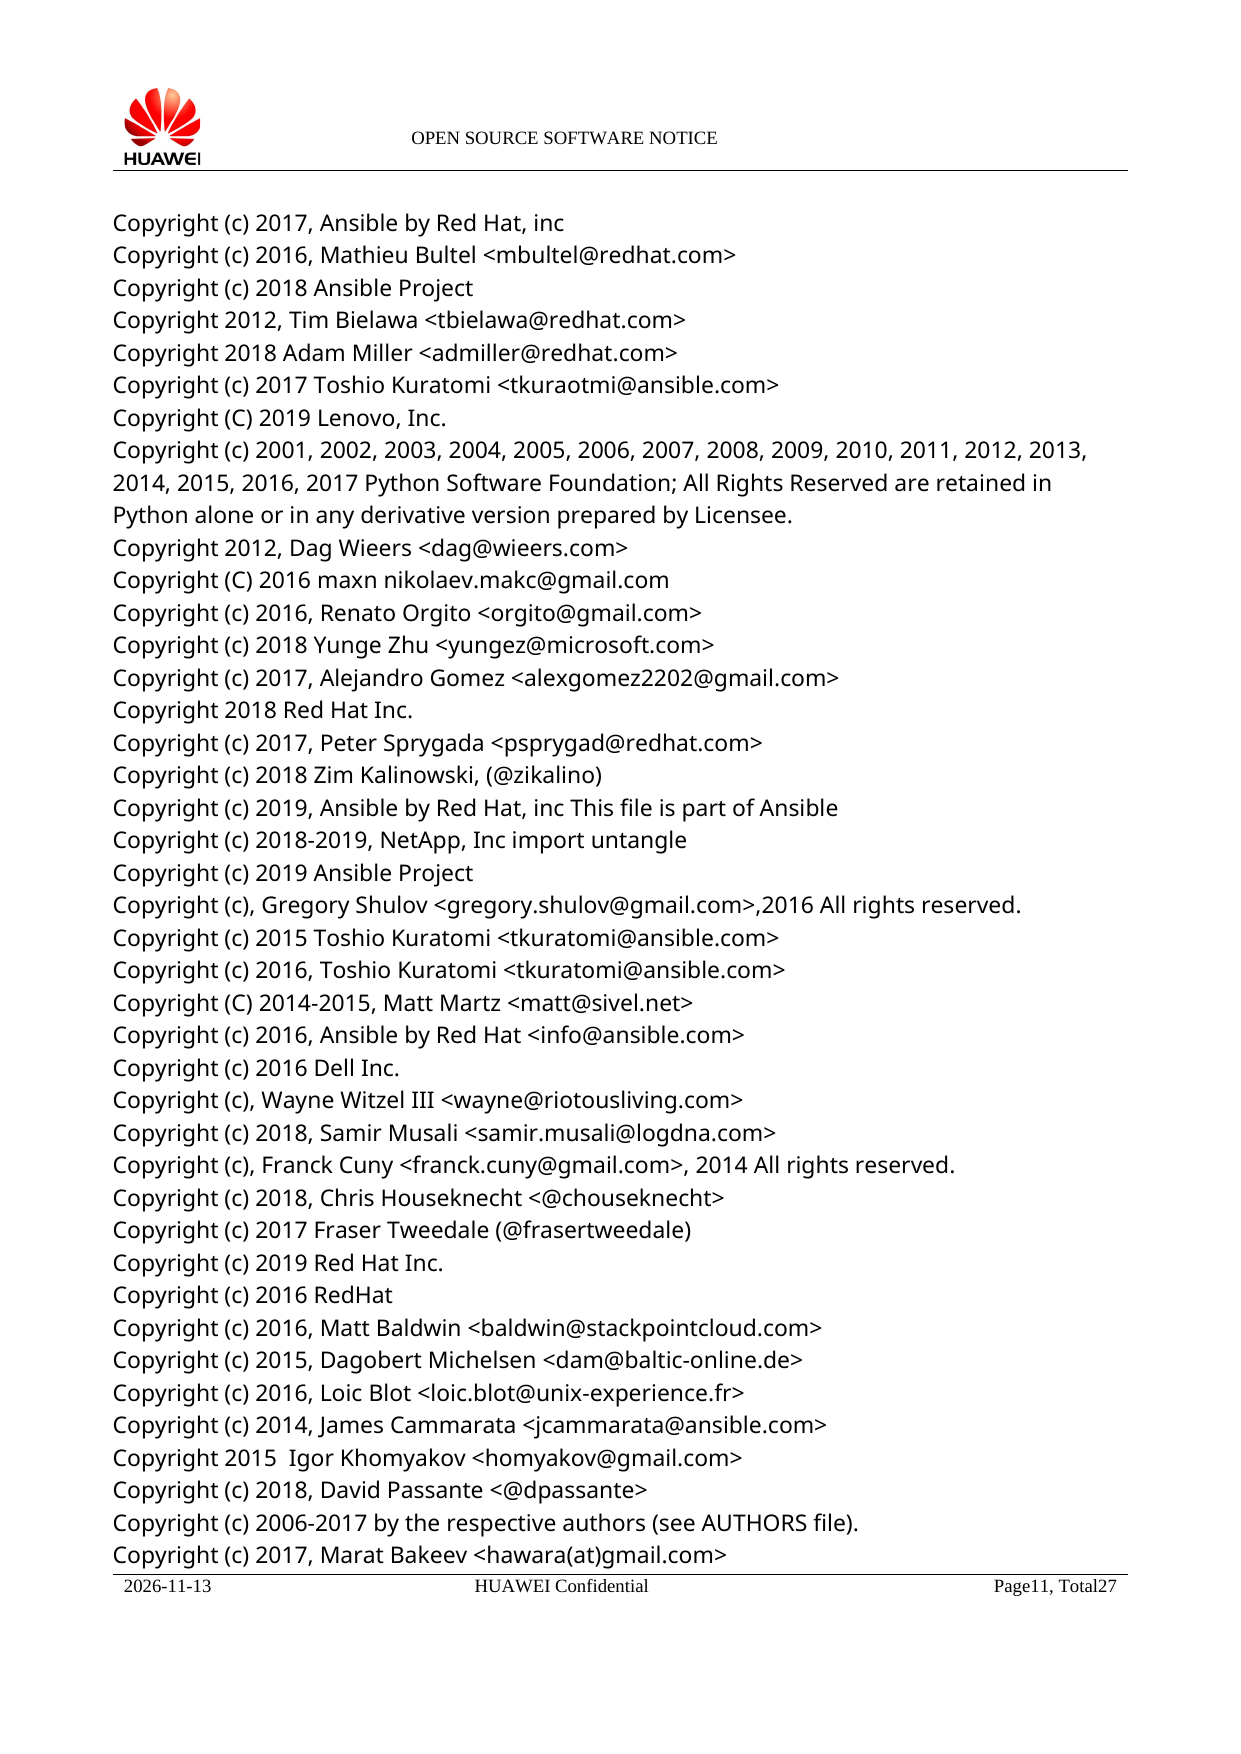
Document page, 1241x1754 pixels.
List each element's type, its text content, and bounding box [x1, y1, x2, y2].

picture [124, 88, 201, 165]
